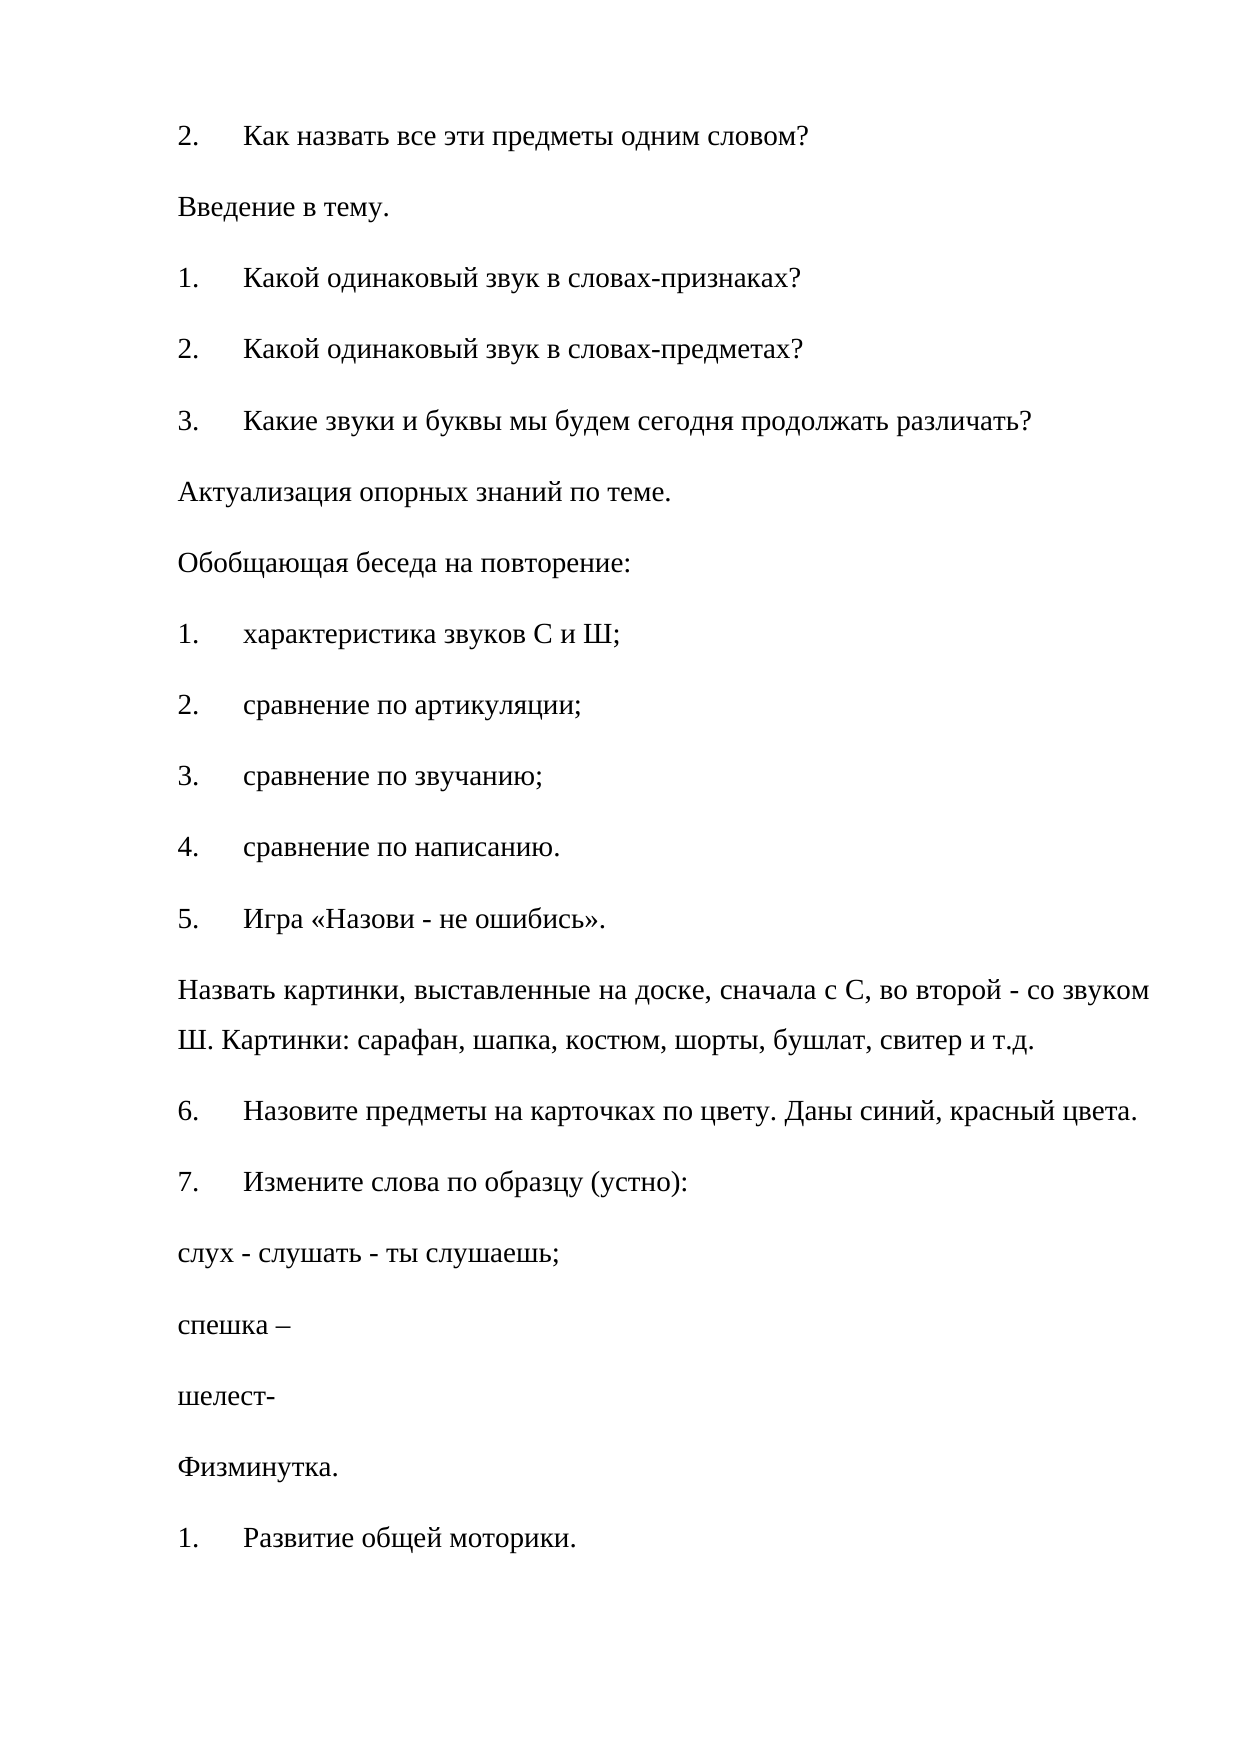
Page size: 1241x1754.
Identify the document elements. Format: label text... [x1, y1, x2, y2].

text Назвать картинки, выставленные на доске, сначала с С, во второй - со звуком Ш. Картинки: сарафан, шапка, костюм, шорты, бушлат, свитер и т.д. [177, 972, 1152, 1056]
text 7. Измените слова по образцу (устно): [177, 1164, 1152, 1198]
text 3. сравнение по звучанию; [177, 758, 1152, 792]
text 2. Какой одинаковый звук в словах-предметах? [177, 332, 1152, 365]
text 2. Как назвать все эти предметы одним словом? [177, 118, 1152, 152]
text Введение в тему. [177, 189, 1152, 223]
text шелест- [177, 1378, 1152, 1411]
text 1. характеристика звуков С и Ш; [177, 616, 1152, 650]
text 4. сравнение по написанию. [177, 829, 1152, 863]
text 1. Развитие общей моторики. [177, 1520, 1152, 1554]
text 1. Какой одинаковый звук в словах-признаках? [177, 260, 1152, 294]
text Обобщающая беседа на повторение: [177, 545, 1152, 578]
text 5. Игра «Назови - не ошибись». [177, 901, 1152, 934]
text слух - слушать - ты слушаешь; [177, 1236, 1152, 1269]
text спешка – [177, 1307, 1152, 1340]
text 2. сравнение по артикуляции; [177, 687, 1152, 721]
text 6. Назовите предметы на карточках по цвету. Даны синий, красный цвета. [177, 1093, 1152, 1127]
text 3. Какие звуки и буквы мы будем сегодня продолжать различать? [177, 403, 1152, 436]
text Актуализация опорных знаний по теме. [177, 474, 1152, 507]
text Физминутка. [177, 1449, 1152, 1483]
